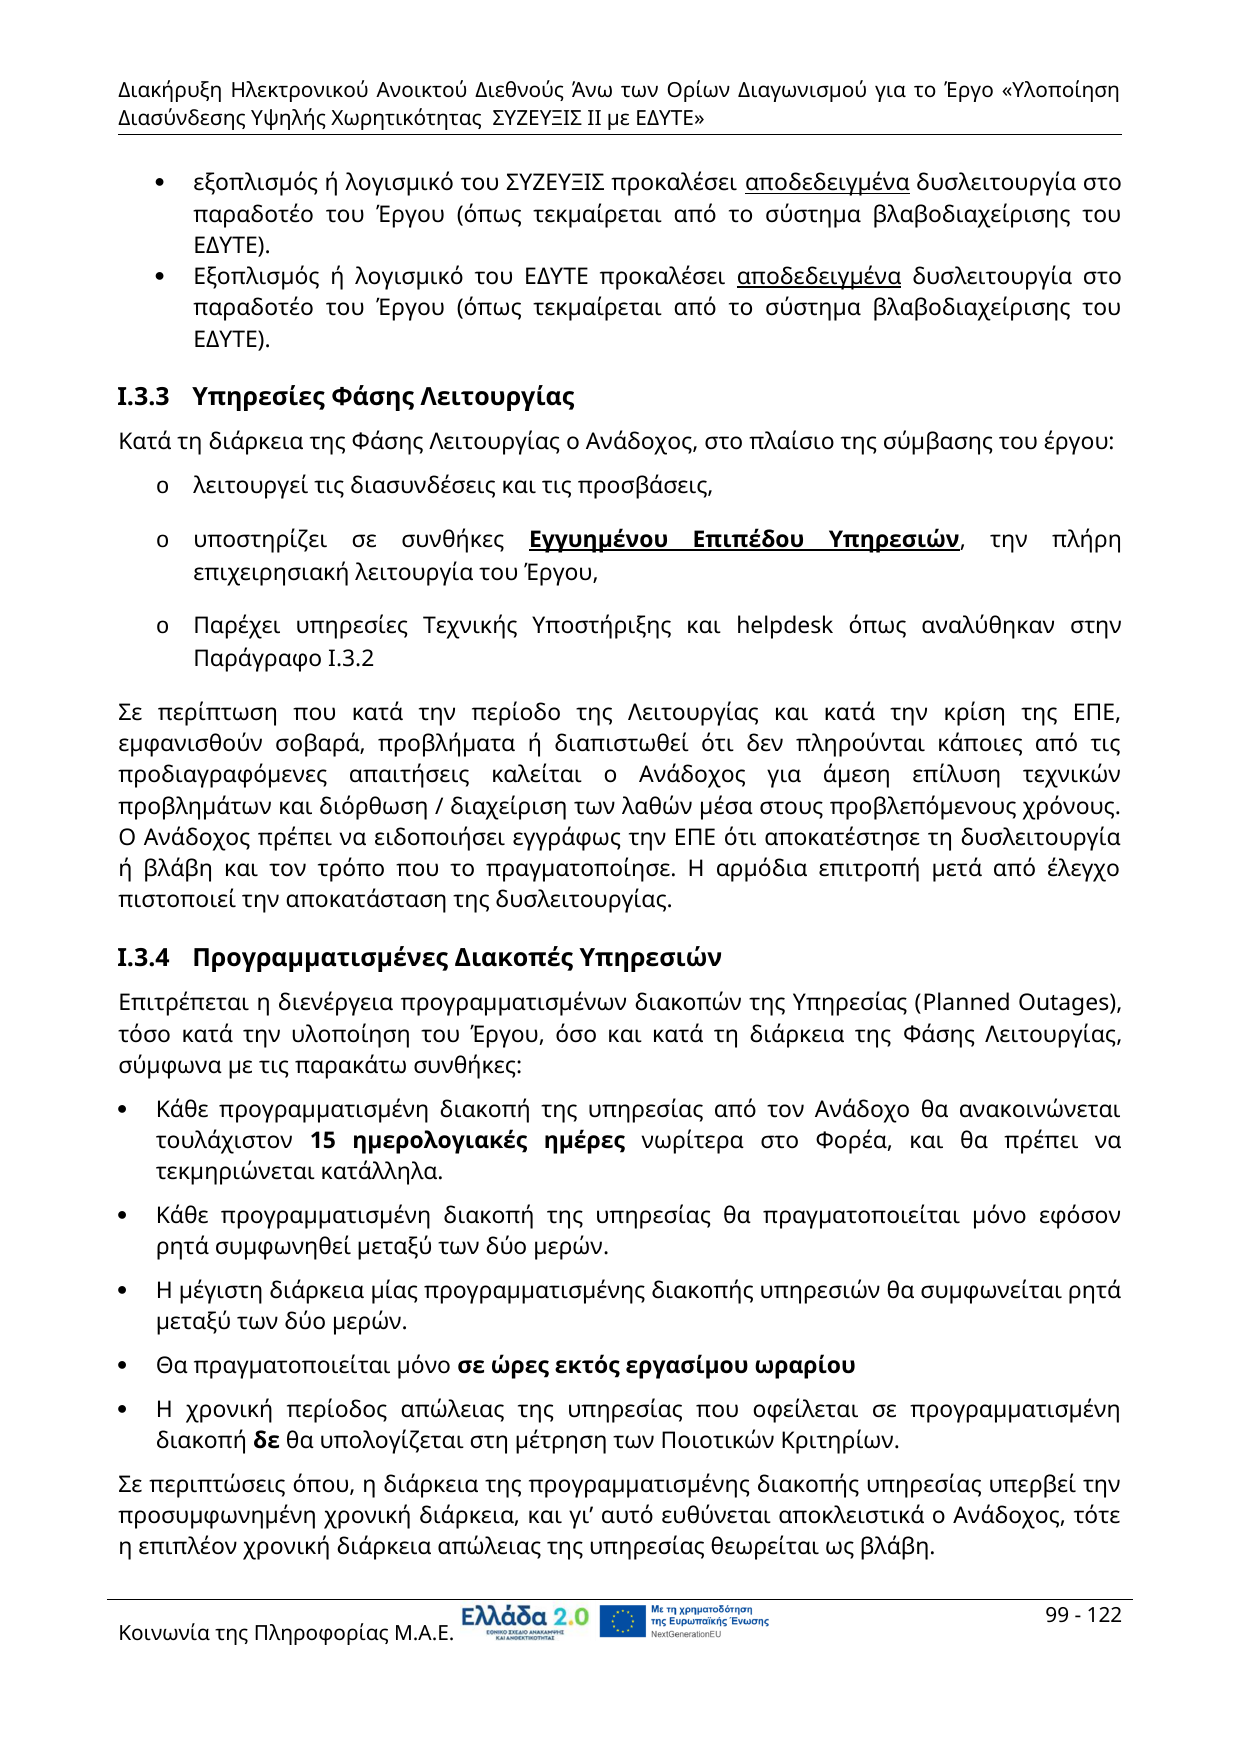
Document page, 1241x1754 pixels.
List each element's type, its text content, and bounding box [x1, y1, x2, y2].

text Σε περίπτωση που κατά την περίοδο της Λειτουργίας και κατά την κρίση της ΕΠΕ, εμφανισθούν σοβαρά, προβλήματα ή διαπιστωθεί ότι δεν πληρούνται κάποιες από τις προδιαγραφόμενες απαιτήσεις καλείται ο Ανάδοχος για άμεση επίλυση τεχνικών προβλημάτων και διόρθωση / διαχείριση των λαθών μέσα στους προβλεπόμενους χρόνους. Ο Ανάδοχος πρέπει να ειδοποιήσει εγγράφως την ΕΠΕ ότι αποκατέστησε τη δυσλειτουργία ή βλάβη και τον τρόπο που το πραγματοποίησε. Η αρμόδια επιτροπή μετά από έλεγχο πιστοποιεί την αποκατάσταση της δυσλειτουργίας. [118, 696, 1122, 915]
subtitle Υπηρεσίες Φάσης Λειτουργίας [117, 379, 1122, 413]
list Κάθε προγραμματισμένη διακοπή της υπηρεσίας θα πραγματοποιείται μόνο εφόσον ρητά συμφωνηθεί μεταξύ των δύο μερών. [118, 1199, 1122, 1261]
list υποστηρίζει σε συνθήκες Εγγυημένου Επιπέδου Υπηρεσιών, την πλήρη επιχειρησιακή λειτουργία του Έργου, [156, 523, 1122, 587]
text Σε περιπτώσεις όπου, η διάρκεια της προγραμματισμένης διακοπής υπηρεσίας υπερβεί την προσυμφωνημένη χρονική διάρκεια, και γι’ αυτό ευθύνεται αποκλειστικά ο Ανάδοχος, τότε η επιπλέον χρονική διάρκεια απώλειας της υπηρεσίας θεωρείται ως βλάβη. [118, 1467, 1122, 1561]
list Εξοπλισμός ή λογισμικό του ΕΔΥΤΕ προκαλέσει αποδεδειγμένα δυσλειτουργία στο παραδοτέο του Έργου (όπως τεκμαίρεται από το σύστημα βλαβοδιαχείρισης του ΕΔΥΤΕ). [156, 260, 1122, 354]
list Κάθε προγραμματισμένη διακοπή της υπηρεσίας από τον Ανάδοχο θα ανακοινώνεται τουλάχιστον 15 ημερολογιακές ημέρες νωρίτερα στο Φορέα, και θα πρέπει να τεκμηριώνεται κατάλληλα. [118, 1092, 1122, 1186]
list Η χρονική περίοδος απώλειας της υπηρεσίας που οφείλεται σε προγραμματισμένη διακοπή δε θα υπολογίζεται στη μέτρηση των Ποιοτικών Κριτηρίων. [118, 1392, 1122, 1455]
text Κατά τη διάρκεια της Φάσης Λειτουργίας ο Ανάδοχος, στο πλαίσιο της σύμβασης του έργου: [118, 425, 1122, 457]
list Η μέγιστη διάρκεια μίας προγραμματισμένης διακοπής υπηρεσιών θα συμφωνείται ρητά μεταξύ των δύο μερών. [118, 1274, 1122, 1336]
subtitle Προγραμματισμένες Διακοπές Υπηρεσιών [117, 940, 1122, 974]
list Θα πραγματοποιείται μόνο σε ώρες εκτός εργασίμου ωραρίου [118, 1349, 1122, 1380]
list Παρέχει υπηρεσίες Τεχνικής Υποστήριξης και helpdesk όπως αναλύθηκαν στην Παράγραφο Ι.3.2 [156, 609, 1122, 673]
text Επιτρέπεται η διενέργεια προγραμματισμένων διακοπών της Υπηρεσίας (Planned Outages), τόσο κατά την υλοποίηση του Έργου, όσο και κατά τη διάρκεια της Φάσης Λειτουργίας, σύμφωνα με τις παρακάτω συνθήκες: [118, 986, 1122, 1080]
list εξοπλισμός ή λογισμικό του ΣΥΖΕΥΞΙΣ προκαλέσει αποδεδειγμένα δυσλειτουργία στο παραδοτέο του Έργου (όπως τεκμαίρεται από το σύστημα βλαβοδιαχείρισης του ΕΔΥΤΕ). [156, 166, 1122, 260]
list λειτουργεί τις διασυνδέσεις και τις προσβάσεις, [156, 469, 1122, 500]
picture [460, 1600, 774, 1641]
